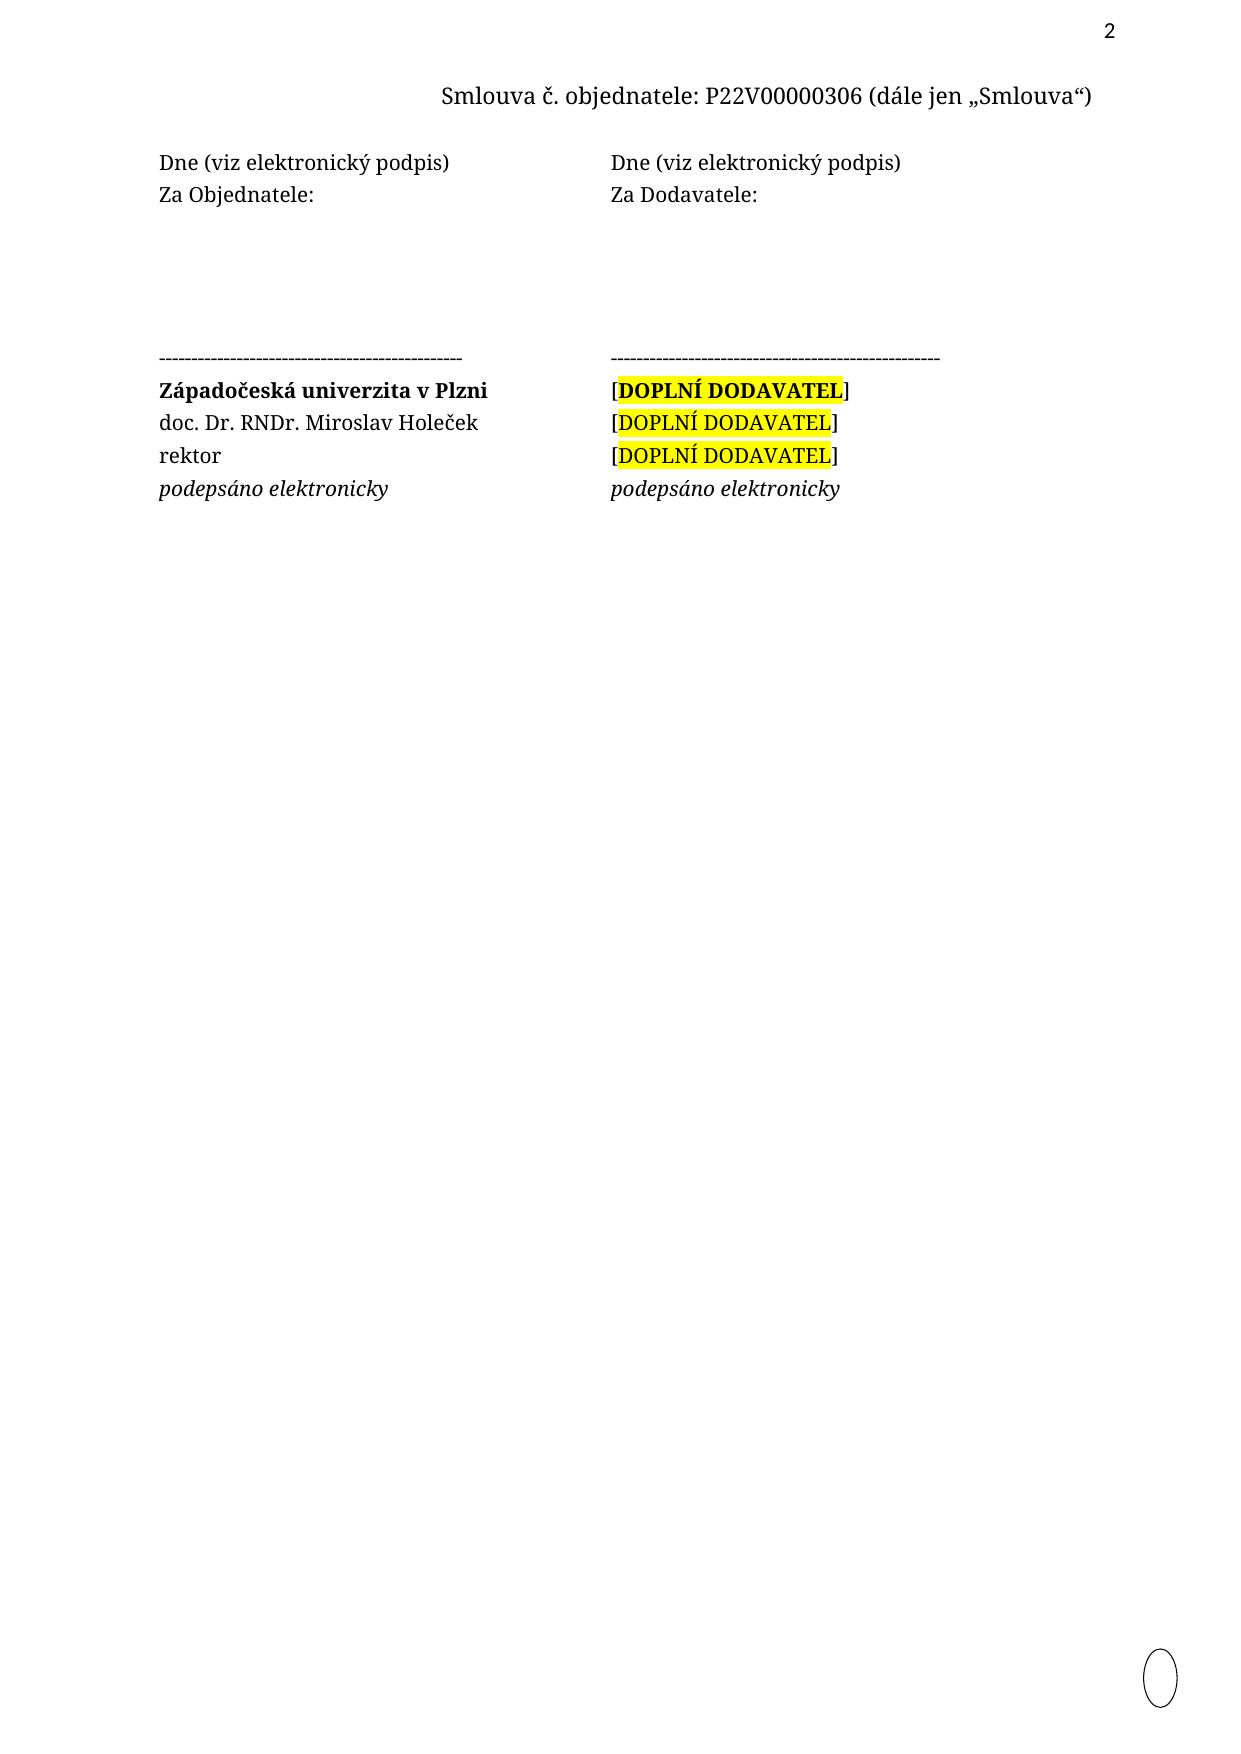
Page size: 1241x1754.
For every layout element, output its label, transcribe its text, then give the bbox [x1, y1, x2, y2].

table_header Dne (viz elektronický podpis) Za Objednatele: ----------------------------------------------- Západočeská univerzita v Plzni doc. Dr. RNDr. Miroslav Holeček rektor podepsáno elektronicky [148, 148, 599, 538]
table_header Dne (viz elektronický podpis) Za Dodavatele: --------------------------------------------------- [DOPLNÍ DODAVATEL] [DOPLNÍ DODAVATEL] [DOPLNÍ DODAVATEL] podepsáno elektronicky [599, 148, 1051, 538]
